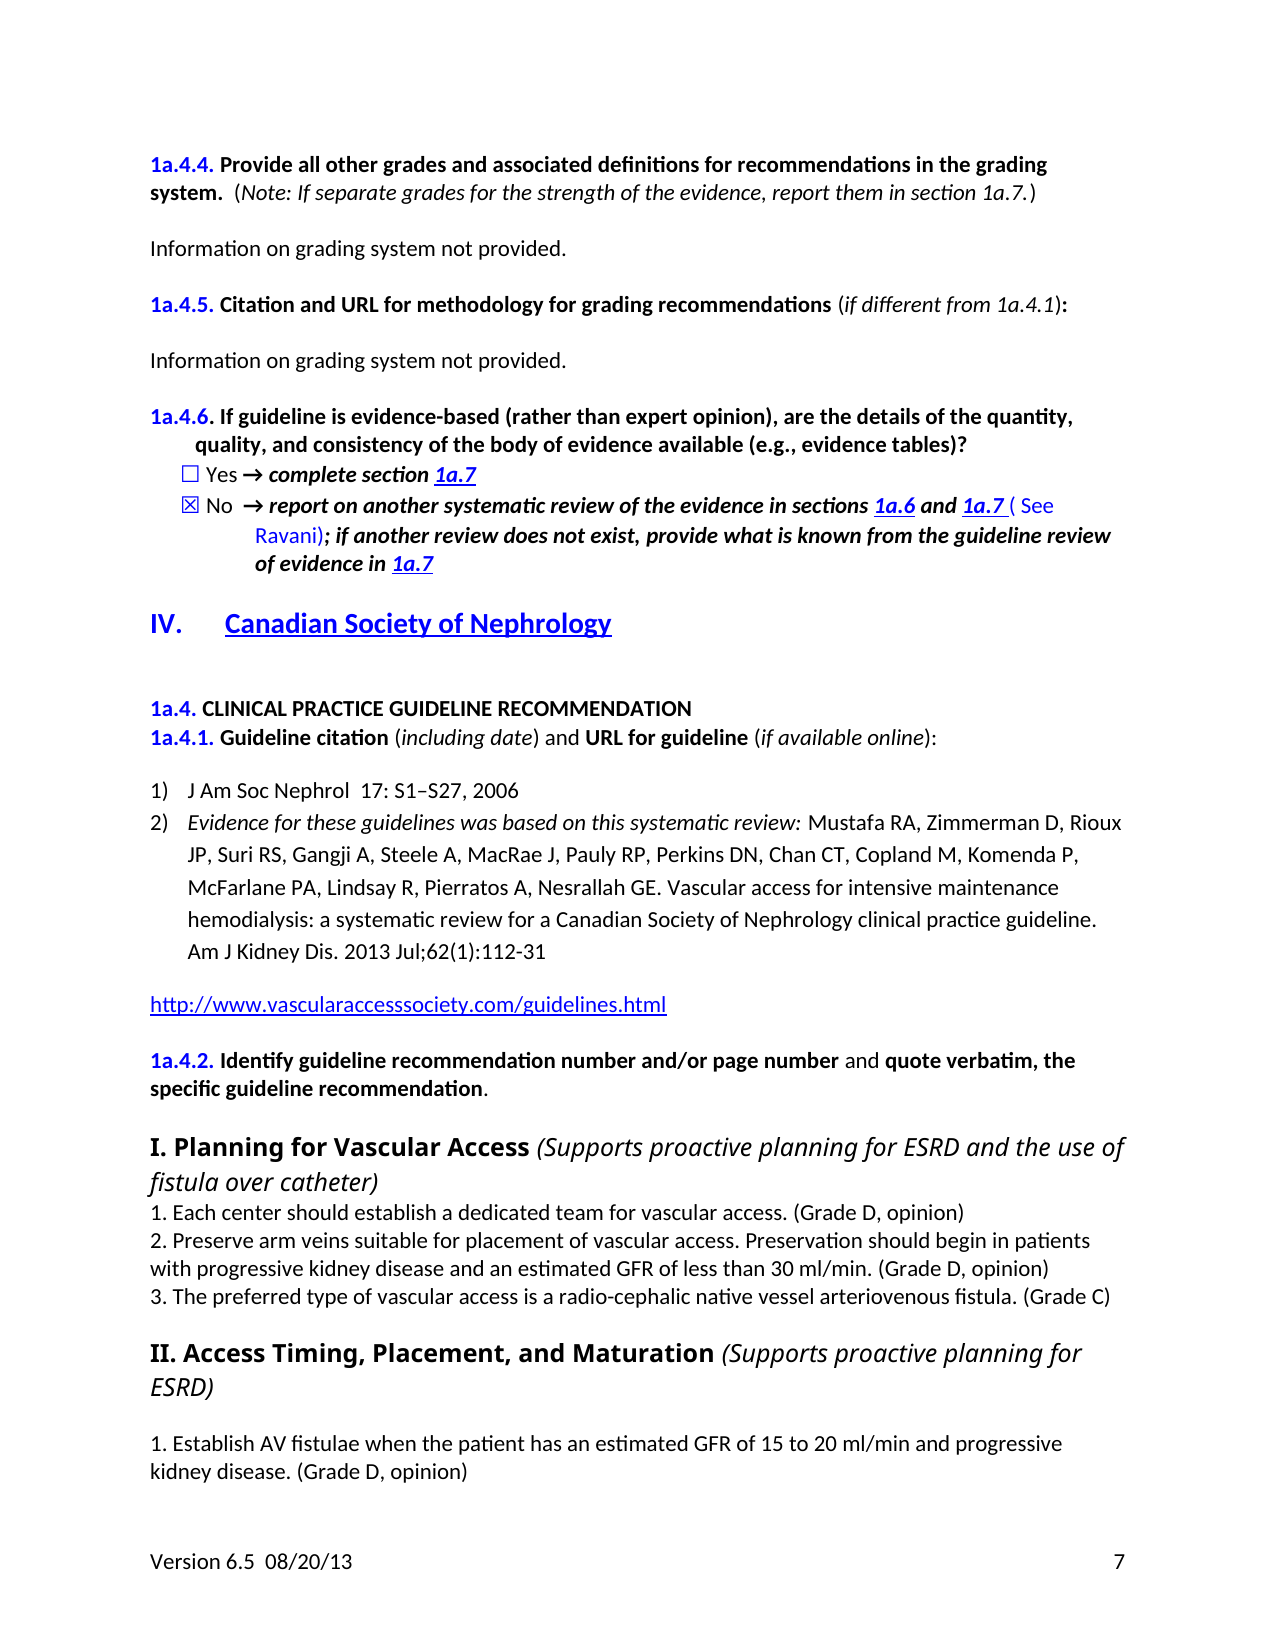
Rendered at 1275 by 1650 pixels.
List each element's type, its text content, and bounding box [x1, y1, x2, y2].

text 1a.4.1. Guideline citation (including date) and URL for guideline (if available online): [150, 723, 1125, 751]
text I. Planning for Vascular Access (Supports proactive planning for ESRD and the use of fistula over catheter) [150, 1130, 1125, 1198]
list J Am Soc Nephrol 17: S1–S27, 2006 [150, 776, 1125, 804]
text http://www.vascularaccesssociety.com/guidelines.html [150, 990, 1125, 1018]
list Evidence for these guidelines was based on this systematic review: Mustafa RA, Zimmerman D, Rioux JP, Suri RS, Gangji A, Steele A, MacRae J, Pauly RP, Perkins DN, Chan CT, Copland M, Komenda P, McFarlane PA, Lindsay R, Pierratos A, Nesrallah GE. Vascular access for intensive maintenance hemodialysis: a systematic review for a Canadian Society of Nephrology clinical practice guideline. Am J Kidney Dis. 2013 Jul;62(1):112-31 [150, 808, 1125, 965]
text 1a.4.2. Identify guideline recommendation number and/or page number and quote verbatim, the specific guideline recommendation. [150, 1046, 1125, 1102]
text Information on grading system not provided. [150, 234, 1125, 262]
text 2. Preserve arm veins suitable for placement of vascular access. Preservation should begin in patients with progressive kidney disease and an estimated GFR of less than 30 ml/min. (Grade D, opinion) [150, 1226, 1125, 1282]
text Information on grading system not provided. [150, 346, 1125, 374]
text Yes → complete section 1a.7 [180, 458, 1125, 489]
text 1a.4.4. Provide all other grades and associated definitions for recommendations in the grading system. (Note: If separate grades for the strength of the evidence, report them in section 1a.7.) [150, 150, 1125, 206]
text No → report on another systematic review of the evidence in sections 1a.6 and 1a.7 ( See Ravani); if another review does not exist, provide what is known from the guideline review of evidence in 1a.7 [180, 489, 1125, 577]
text 1. Each center should establish a dedicated team for vascular access. (Grade D, opinion) [150, 1198, 1125, 1226]
list Canadian Society of Nephrology [150, 605, 1125, 640]
text II. Access Timing, Placement, and Maturation (Supports proactive planning for ESRD) [150, 1336, 1125, 1404]
text 1. Establish AV fistulae when the patient has an estimated GFR of 15 to 20 ml/min and progressive kidney disease. (Grade D, opinion) [150, 1429, 1125, 1486]
text 3. The preferred type of vascular access is a radio-cephalic native vessel arteriovenous fistula. (Grade C) [150, 1282, 1125, 1310]
text 1a.4.6. If guideline is evidence-based (rather than expert opinion), are the details of the quantity, quality, and consistency of the body of evidence available (e.g., evidence tables)? [150, 402, 1125, 458]
text 1a.4.5. Citation and URL for methodology for grading recommendations (if different from 1a.4.1): [150, 290, 1125, 318]
text 1a.4. CLINICAL PRACTICE GUIDELINE RECOMMENDATION [150, 694, 1125, 723]
